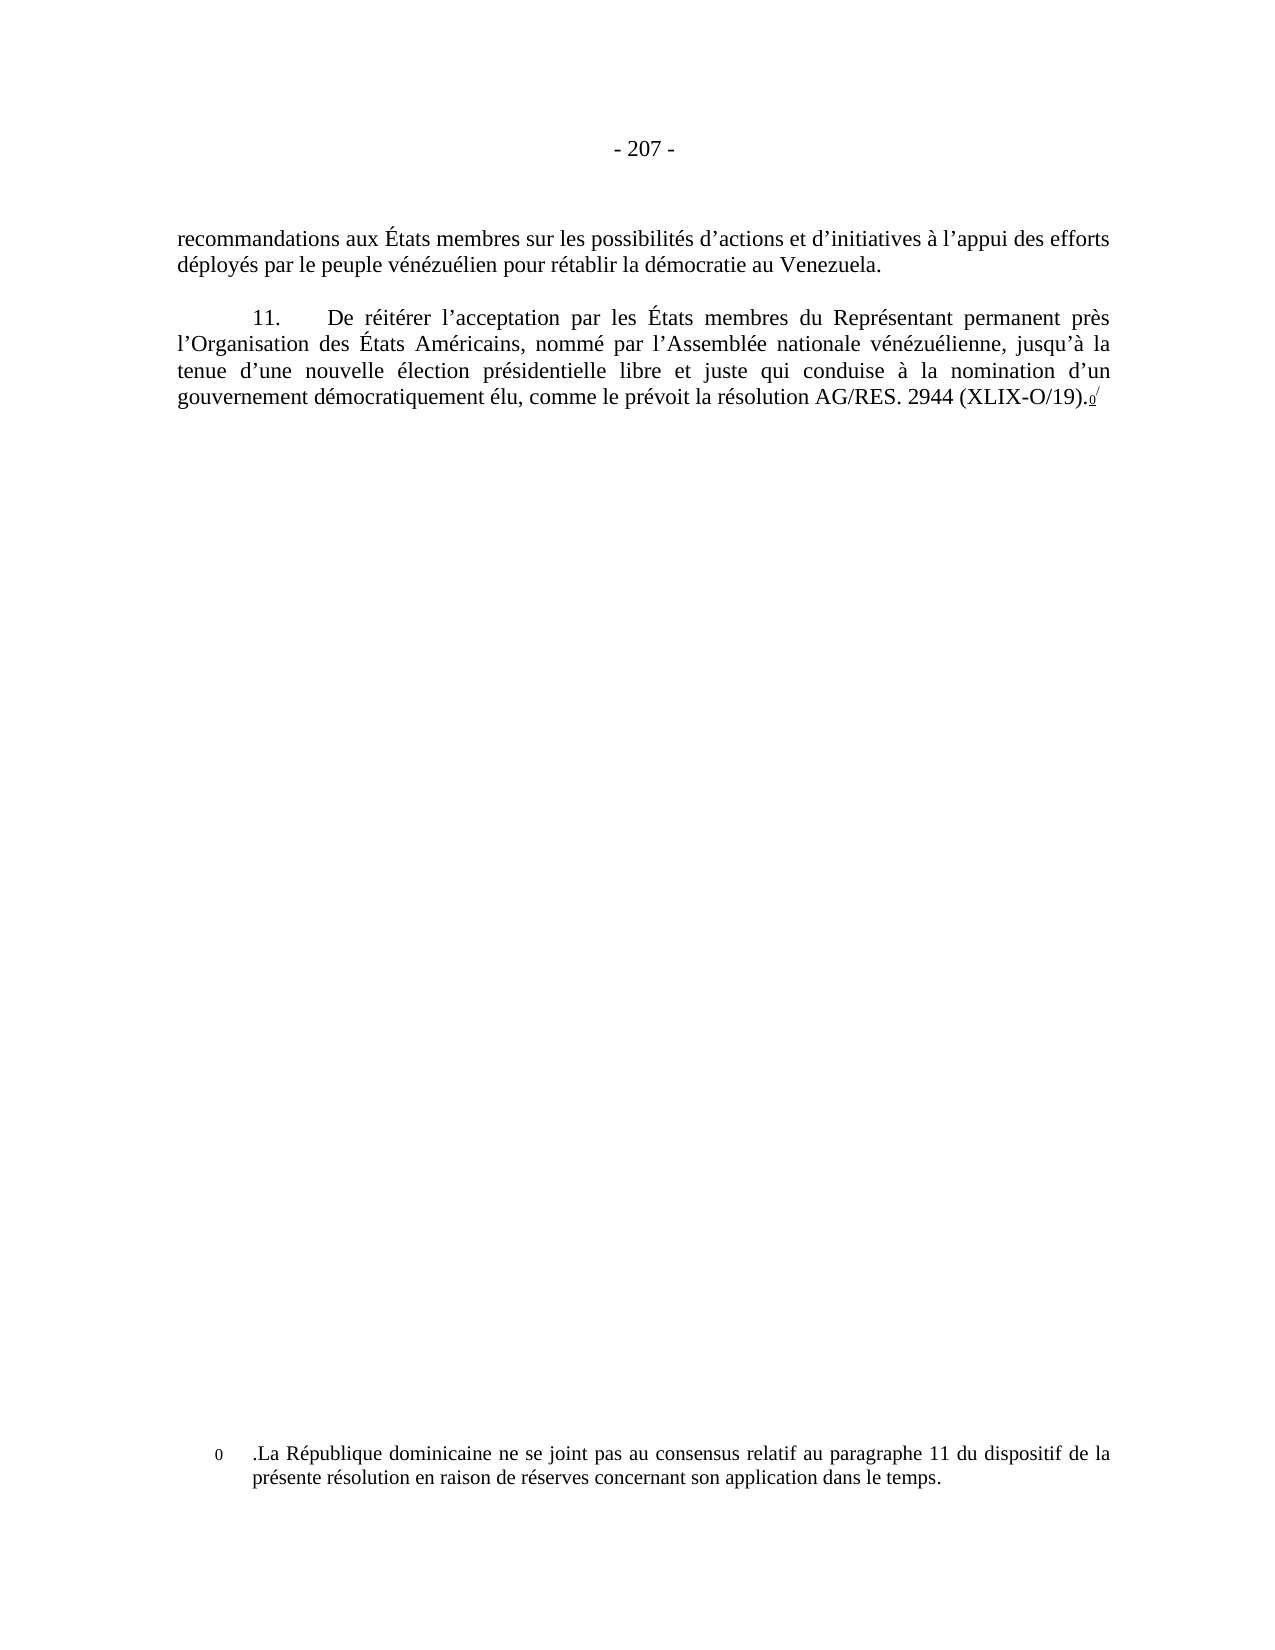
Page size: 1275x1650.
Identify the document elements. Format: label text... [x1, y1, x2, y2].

text 11. De réitérer l’acceptation par les États membres du Représentant permanent près l’Organisation des États Américains, nommé par l’Assemblée nationale vénézuélienne, jusqu’à la tenue d’une nouvelle élection présidentielle libre et juste qui conduise à la nomination d’un gouvernement démocratiquement élu, comme le prévoit la résolution AG/RES. 2944 (XLIX-O/19)./ [177, 304, 1111, 409]
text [177, 225, 1111, 278]
